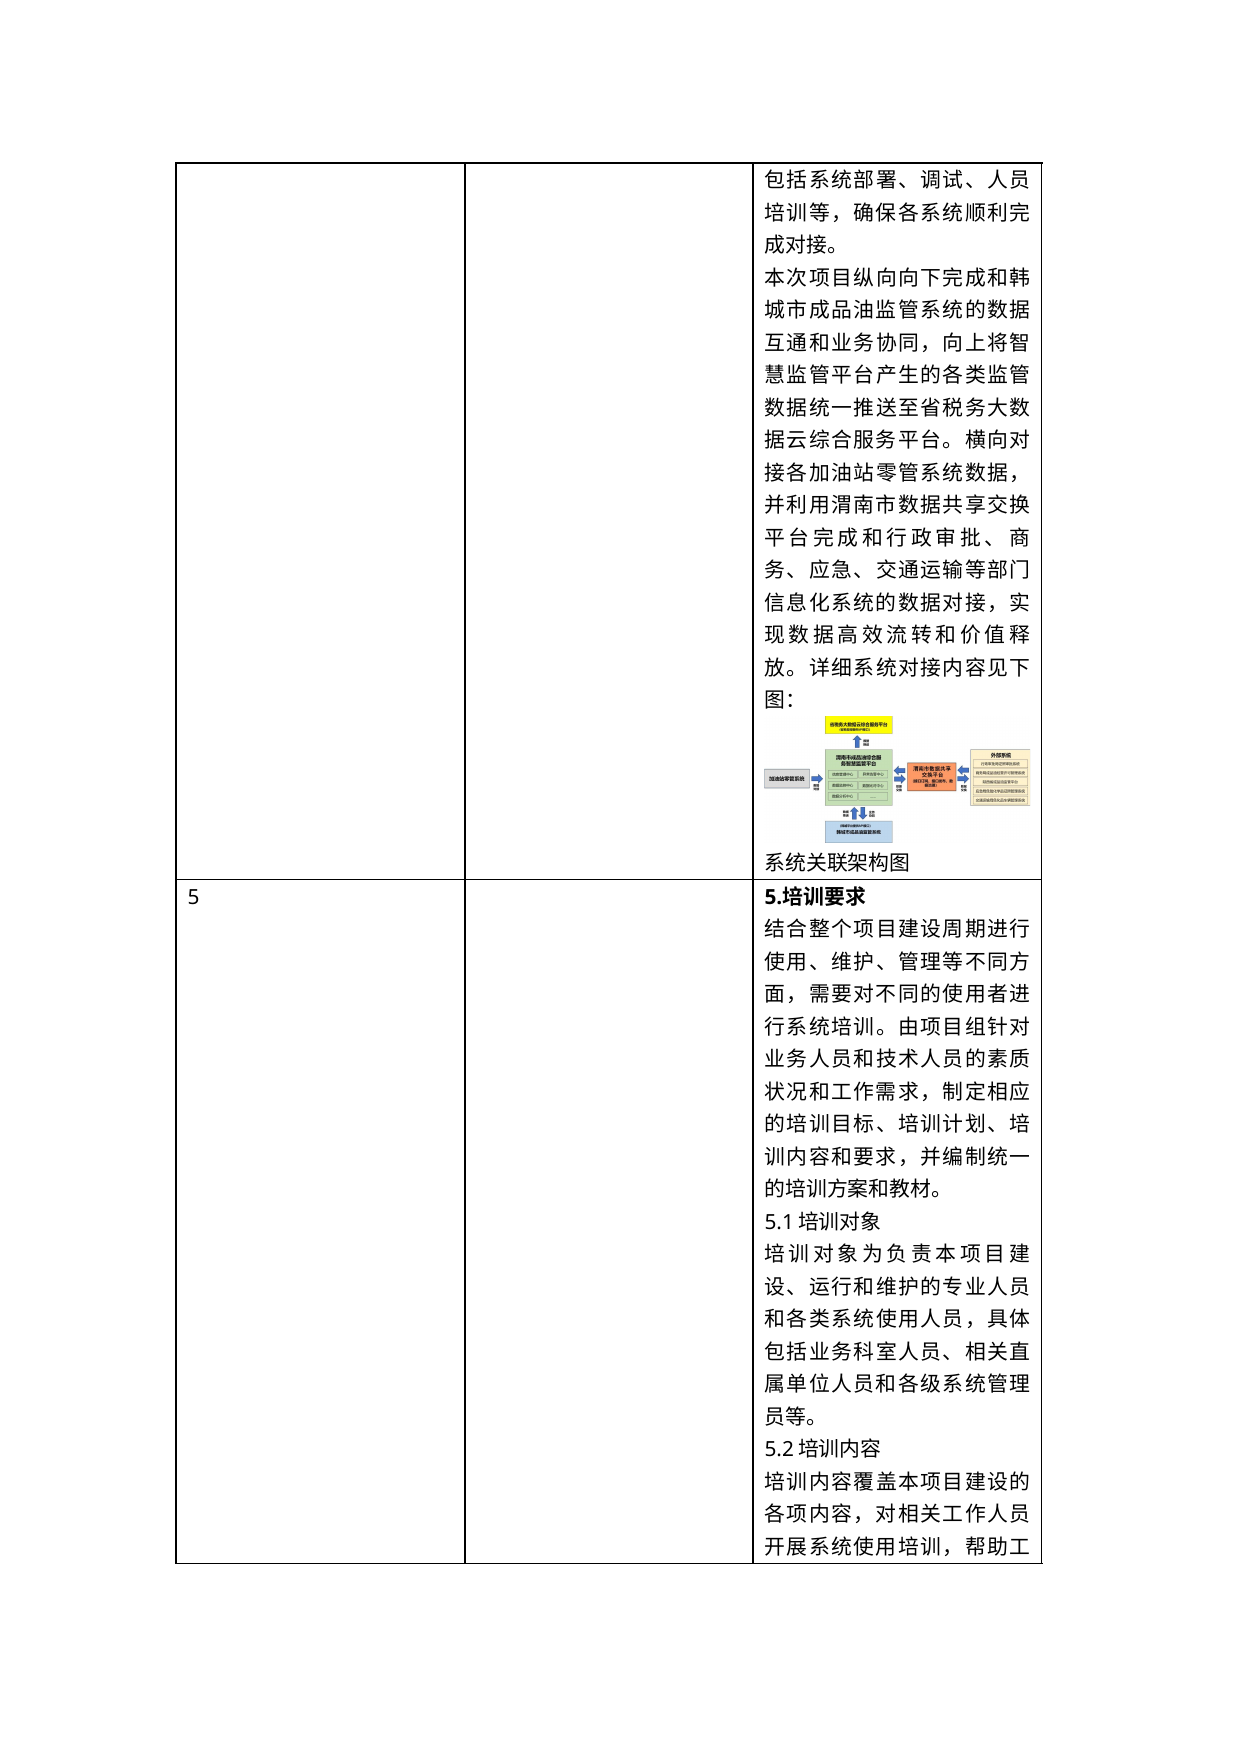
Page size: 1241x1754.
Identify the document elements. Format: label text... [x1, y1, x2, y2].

table_cell 4 [177, 164, 464, 878]
picture [764, 716, 1031, 843]
table_cell 5 [177, 880, 464, 1563]
table_cell [466, 164, 752, 878]
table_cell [754, 880, 1041, 1563]
table_cell [466, 880, 752, 1563]
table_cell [754, 164, 1041, 878]
